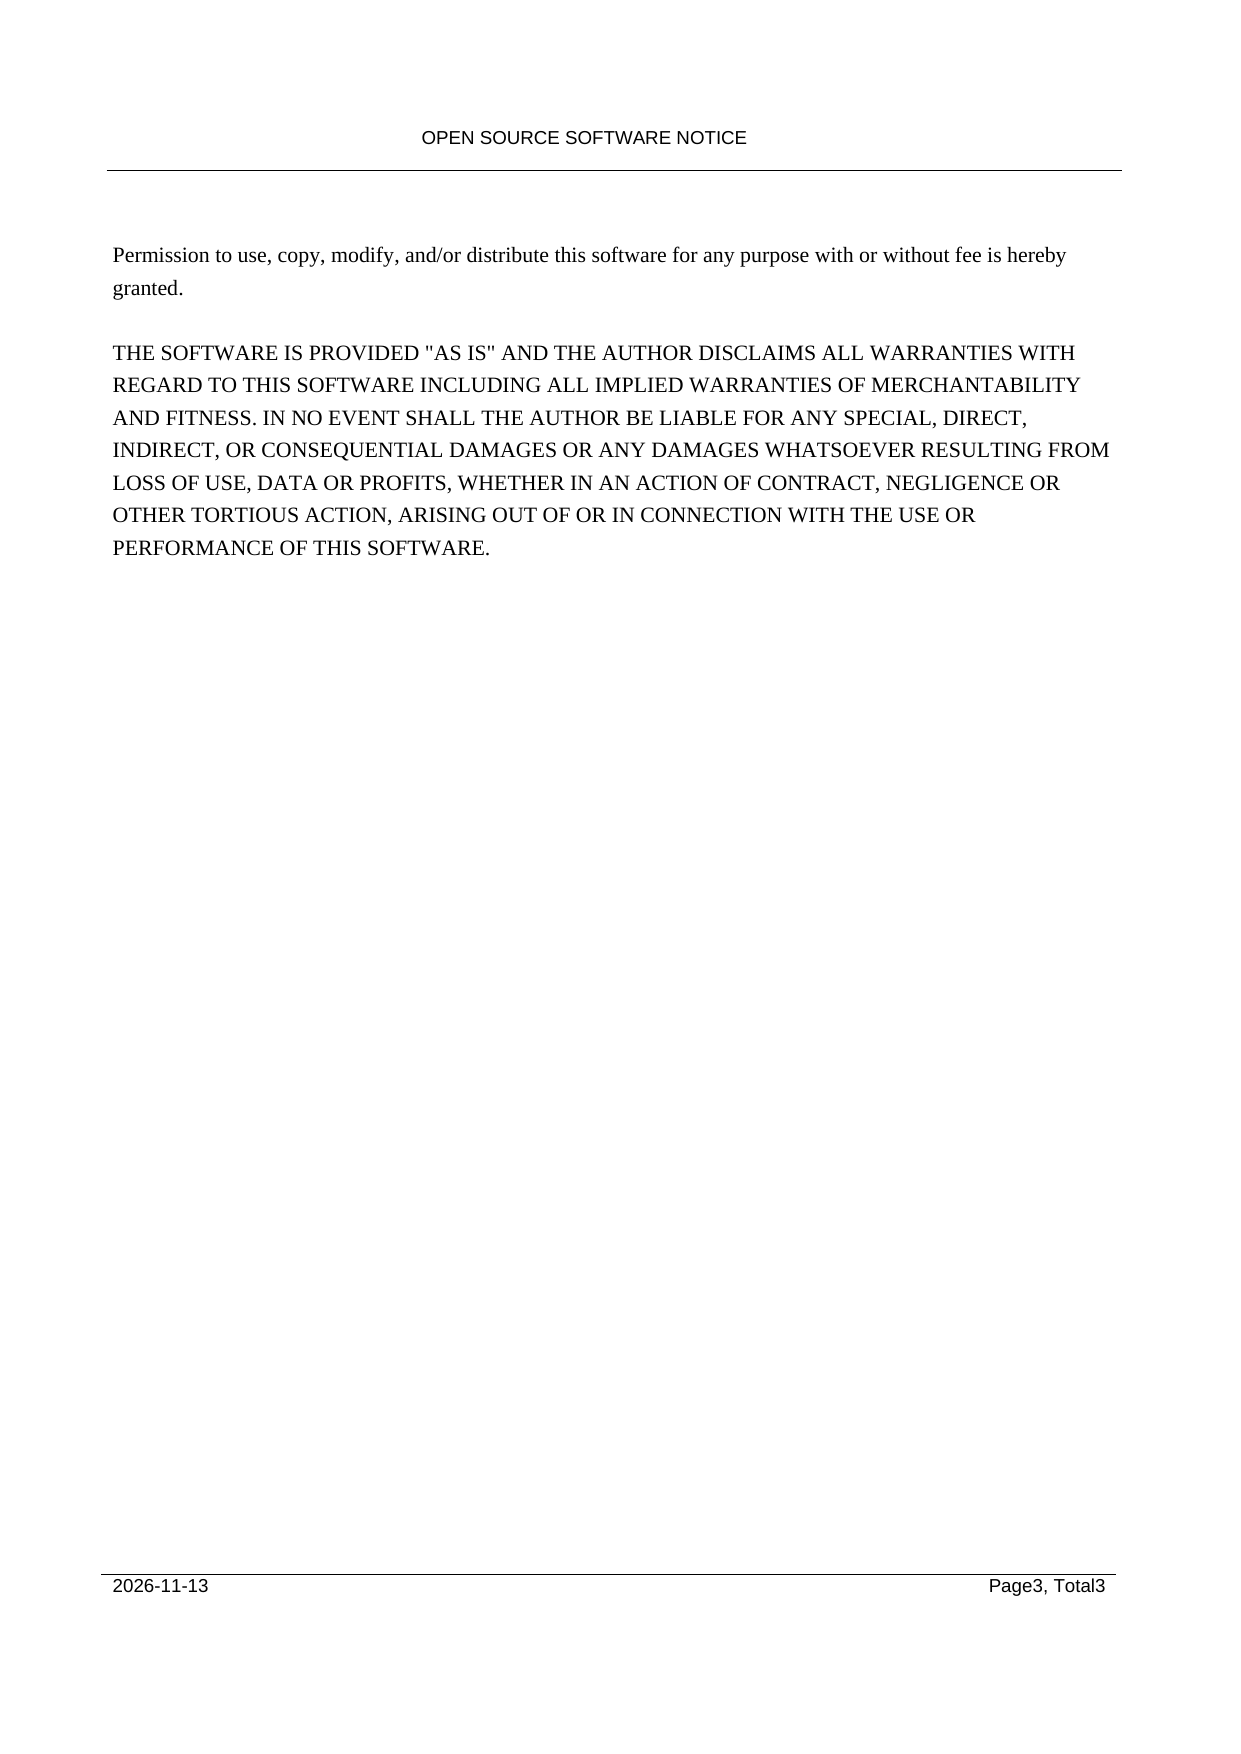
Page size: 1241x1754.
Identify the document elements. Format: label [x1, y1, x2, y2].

text [112, 206, 1128, 596]
